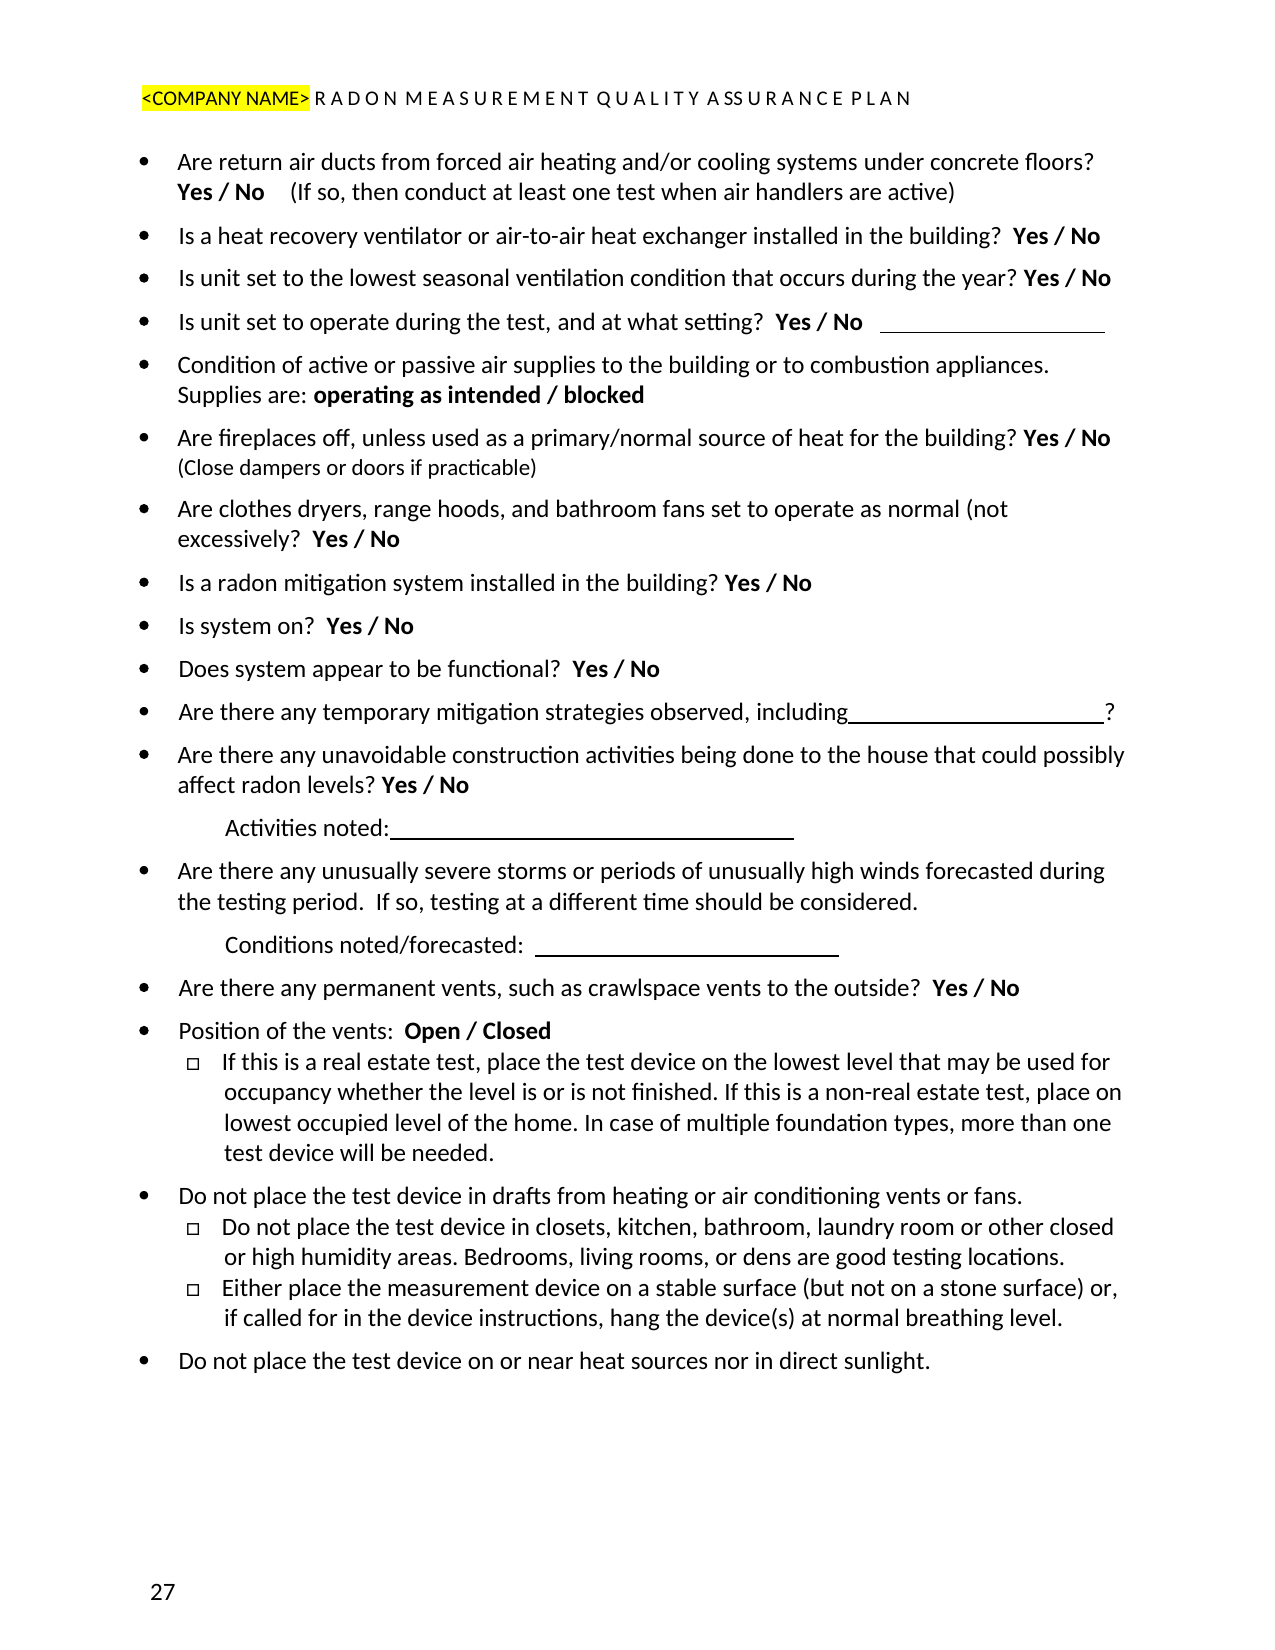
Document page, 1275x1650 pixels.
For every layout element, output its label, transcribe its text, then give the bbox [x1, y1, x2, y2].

list Are there any unavoidable construction activities being done to the house that could possibly affect radon levels? Yes / No [139, 739, 1133, 800]
text Conditions noted/forecasted: [225, 929, 1133, 959]
list Are there any permanent vents, such as crawlspace vents to the outside? Yes / No [139, 972, 1133, 1002]
list Are clothes dryers, range hoods, and bathroom fans set to operate as normal (not excessively? Yes / No [139, 493, 1133, 554]
list Do not place the test device in drafts from heating or air conditioning vents or fans. [139, 1180, 1133, 1211]
list Is unit set to the lowest seasonal ventilation condition that occurs during the year? Yes / No [139, 263, 1133, 293]
text Activities noted: [225, 812, 1133, 843]
list Are there any unusually severe storms or periods of unusually high winds forecasted during the testing period. If so, testing at a different time should be considered. [139, 855, 1133, 916]
list Are there any temporary mitigation strategies observed, including ? [139, 696, 1133, 726]
list If this is a real estate test, place the test device on the lowest level that may be used for occupancy whether the level is or is not finished. If this is a non-real estate test, place on lowest occupied level of the home. In case of multiple foundation types, more than one test device will be needed. [185, 1046, 1133, 1168]
list Either place the measurement device on a stable surface (but not on a stone surface) or, if called for in the device instructions, hang the device(s) at normal breathing level. [185, 1272, 1133, 1333]
text Yes / No (If so, then conduct at least one test when air handlers are active) [139, 176, 1133, 207]
list Are fireplaces off, unless used as a primary/normal source of heat for the building? Yes / No (Close dampers or doors if practicable) [139, 422, 1133, 481]
list Does system appear to be functional? Yes / No [139, 653, 1133, 683]
list Is a heat recovery ventilator or air-to-air heat exchanger installed in the building? Yes / No [139, 220, 1133, 250]
list Position of the vents: Open / Closed [139, 1015, 1133, 1046]
list Do not place the test device on or near heat sources nor in direct sunlight. [139, 1346, 1133, 1376]
list Do not place the test device in closets, kitchen, bathroom, laundry room or other closed or high humidity areas. Bedrooms, living rooms, or dens are good testing locations. [185, 1211, 1133, 1272]
list Is a radon mitigation system installed in the building? Yes / No [139, 567, 1133, 597]
list Is system on? Yes / No [139, 610, 1133, 640]
list Condition of active or passive air supplies to the building or to combustion appliances. Supplies are: operating as intended / blocked [139, 349, 1133, 410]
list Is unit set to operate during the test, and at what setting? Yes / No [139, 306, 1133, 336]
list Are return air ducts from forced air heating and/or cooling systems under concrete floors? [139, 146, 1133, 176]
